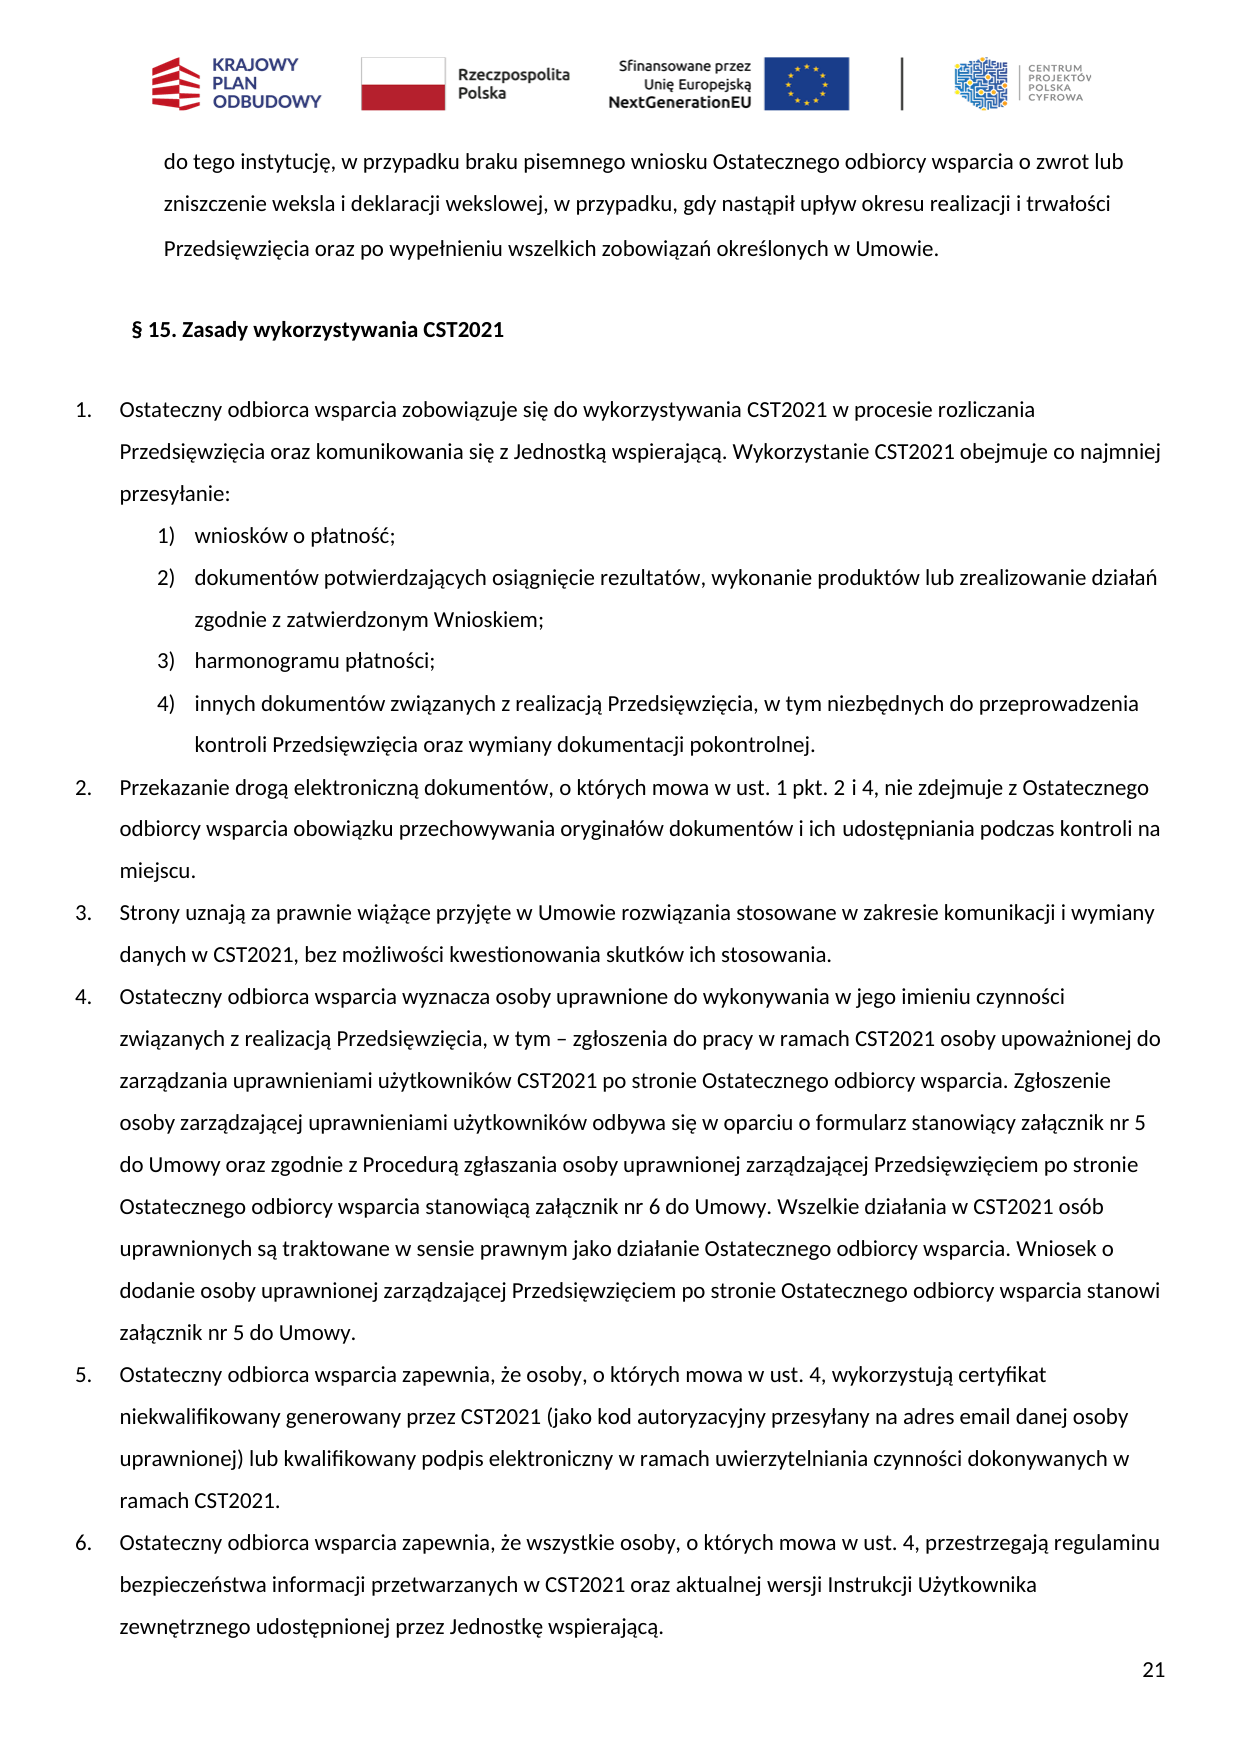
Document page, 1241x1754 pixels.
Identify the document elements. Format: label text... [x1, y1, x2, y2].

list Ostateczny odbiorca wsparcia zapewnia, że wszystkie osoby, o których mowa w ust. 4, przestrzegają regulaminu bezpieczeństwa informacji przetwarzanych w CST2021 oraz aktualnej wersji Instrukcji Użytkownika zewnętrznego udostępnionej przez Jednostkę wspierającą. [75, 1528, 1165, 1640]
subtitle § 15. Zasady wykorzystywania CST2021 [131, 315, 1165, 343]
list harmonogramu płatności; [157, 647, 1165, 675]
list Strony uznają za prawnie wiążące przyjęte w Umowie rozwiązania stosowane w zakresie komunikacji i wymiany danych w CST2021, bez możliwości kwestionowania skutków ich stosowania. [75, 898, 1165, 968]
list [126, 147, 1165, 263]
list Przekazanie drogą elektroniczną dokumentów, o których mowa w ust. 1 pkt. 2 i 4, nie zdejmuje z Ostatecznego odbiorcy wsparcia obowiązku przechowywania oryginałów dokumentów i ich udostępniania podczas kontroli na miejscu. [75, 773, 1165, 884]
list Ostateczny odbiorca wsparcia zapewnia, że osoby, o których mowa w ust. 4, wykorzystują certyfikat niekwalifikowany generowany przez CST2021 (jako kod autoryzacyjny przesyłany na adres email danej osoby uprawnionej) lub kwalifikowany podpis elektroniczny w ramach uwierzytelniania czynności dokonywanych w ramach CST2021. [75, 1360, 1165, 1514]
list Ostateczny odbiorca wsparcia wyznacza osoby uprawnione do wykonywania w jego imieniu czynności związanych z realizacją Przedsięwzięcia, w tym – zgłoszenia do pracy w ramach CST2021 osoby upoważnionej do zarządzania uprawnieniami użytkowników CST2021 po stronie Ostatecznego odbiorcy wsparcia. Zgłoszenie osoby zarządzającej uprawnieniami użytkowników odbywa się w oparciu o formularz stanowiący załącznik nr 5 do Umowy oraz zgodnie z Procedurą zgłaszania osoby uprawnionej zarządzającej Przedsięwzięciem po stronie Ostatecznego odbiorcy wsparcia stanowiącą załącznik nr 6 do Umowy. Wszelkie działania w CST2021 osób uprawnionych są traktowane w sensie prawnym jako działanie Ostatecznego odbiorcy wsparcia. Wniosek o dodanie osoby uprawnionej zarządzającej Przedsięwzięciem po stronie Ostatecznego odbiorcy wsparcia stanowi załącznik nr 5 do Umowy. [75, 982, 1165, 1346]
list dokumentów potwierdzających osiągnięcie rezultatów, wykonanie produktów lub zrealizowanie działań zgodnie z zatwierdzonym Wnioskiem; [157, 563, 1165, 633]
picture [150, 57, 1091, 110]
list innych dokumentów związanych z realizacją Przedsięwzięcia, w tym niezbędnych do przeprowadzenia kontroli Przedsięwzięcia oraz wymiany dokumentacji pokontrolnej. [157, 689, 1165, 759]
list wniosków o płatność; [157, 521, 1165, 549]
list Ostateczny odbiorca wsparcia zobowiązuje się do wykorzystywania CST2021 w procesie rozliczania Przedsięwzięcia oraz komunikowania się z Jednostką wspierającą. Wykorzystanie CST2021 obejmuje co najmniej przesyłanie: [75, 395, 1165, 507]
